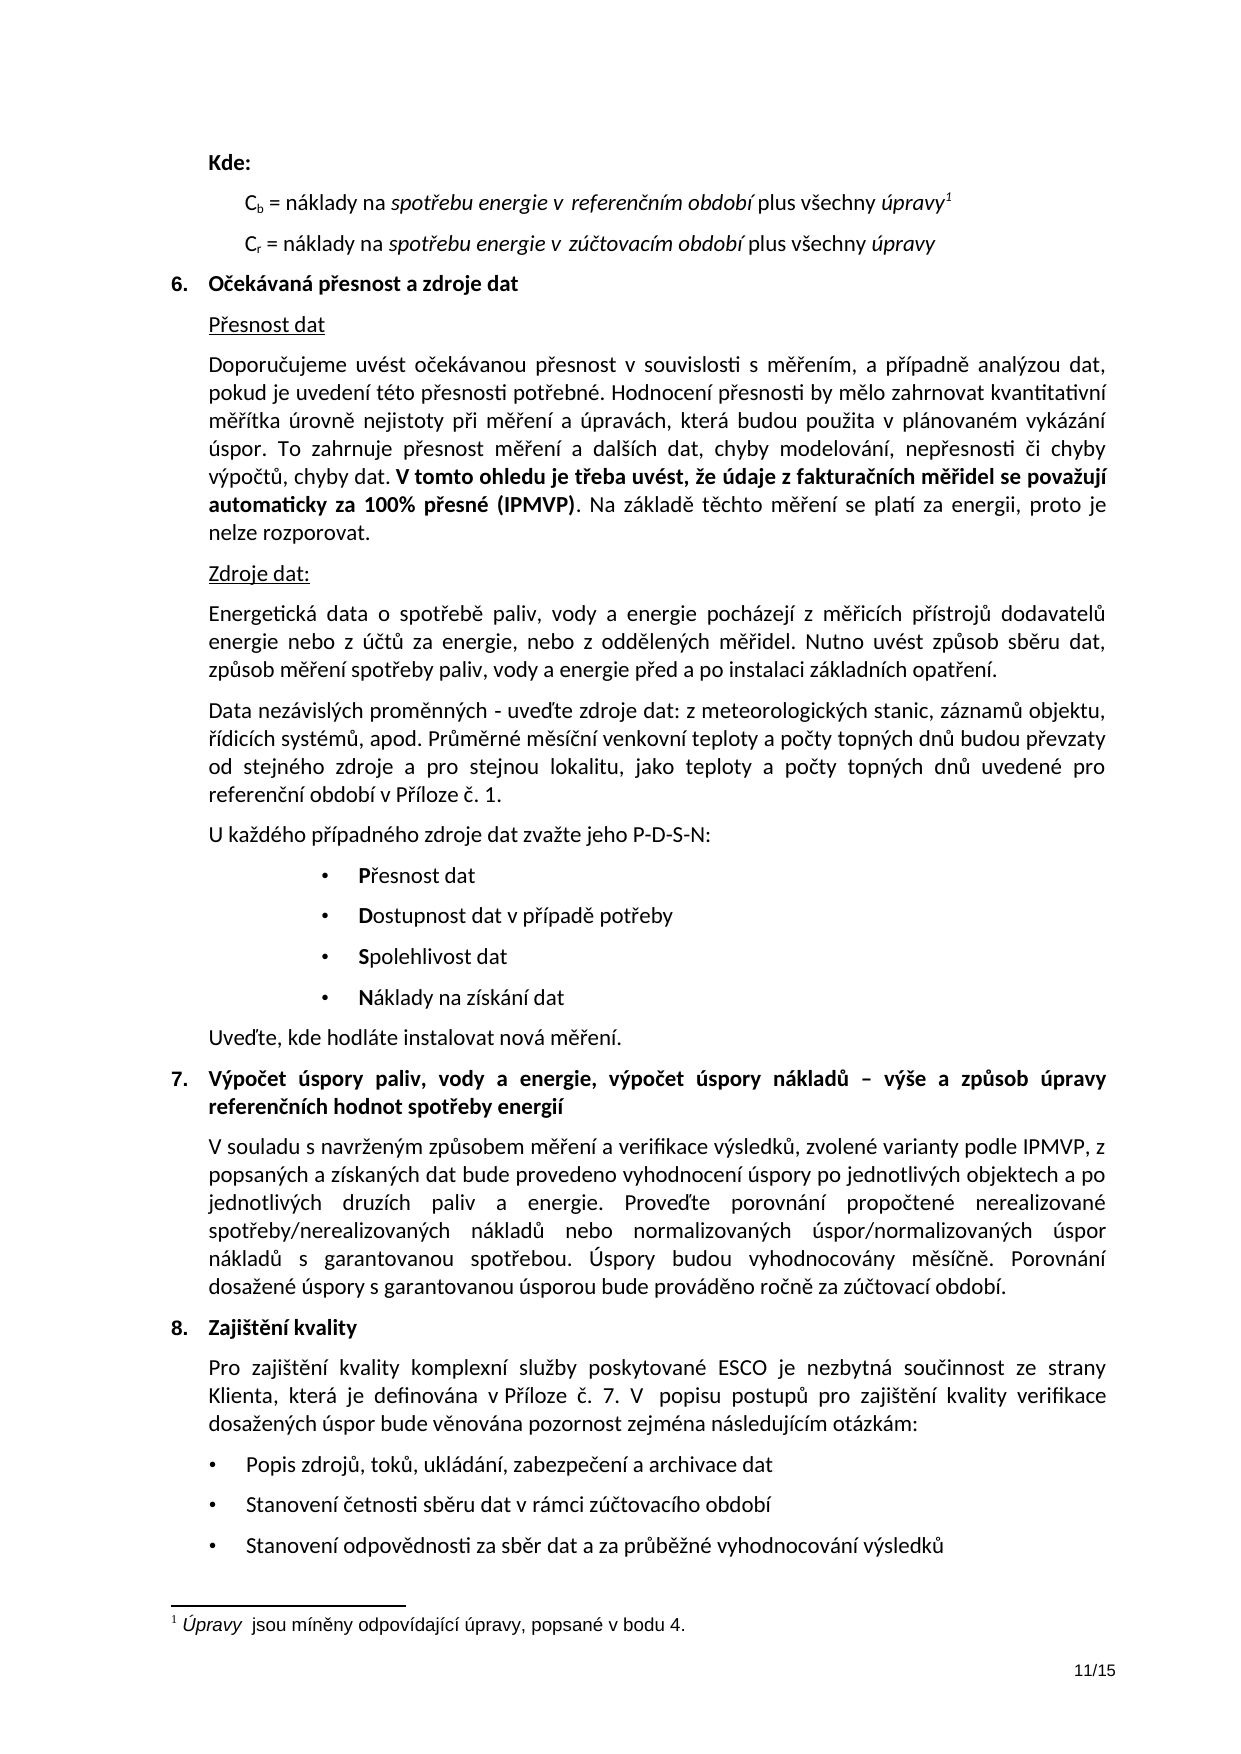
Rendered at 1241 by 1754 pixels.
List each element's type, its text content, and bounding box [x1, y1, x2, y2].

text Data nezávislých proměnných ‐ uveďte zdroje dat: z meteorologických stanic, záznamů objektu, řídicích systémů, apod. Průměrné měsíční venkovní teploty a počty topných dnů budou převzaty od stejného zdroje a pro stejnou lokalitu, jako teploty a počty topných dnů uvedené pro referenční období v Příloze č. 1. [208, 696, 1107, 808]
text Kde: [208, 148, 1107, 176]
text Energetická data o spotřebě paliv, vody a energie pocházejí z měřicích přístrojů dodavatelů energie nebo z účtů za energie, nebo z oddělených měřidel. Nutno uvést způsob sběru dat, způsob měření spotřeby paliv, vody a energie před a po instalaci základních opatření. [208, 599, 1107, 683]
list Náklady na získání dat [321, 983, 1107, 1011]
list Spolehlivost dat [321, 942, 1107, 970]
text Cb = náklady na spotřebu energie v referenčním období plus všechny úpravy [244, 188, 1107, 216]
text V souladu s navrženým způsobem měření a verifikace výsledků, zvolené varianty podle IPMVP, z popsaných a získaných dat bude provedeno vyhodnocení úspory po jednotlivých objektech a po jednotlivých druzích paliv a energie. Proveďte porovnání propočtené nerealizované spotřeby/nerealizovaných nákladů nebo normalizovaných úspor/normalizovaných úspor nákladů s garantovanou spotřebou. Úspory budou vyhodnocovány měsíčně. Porovnání dosažené úspory s garantovanou úsporou bude prováděno ročně za zúčtovací období. [208, 1132, 1107, 1300]
list Přesnost dat [321, 861, 1107, 889]
text Pro zajištění kvality komplexní služby poskytované ESCO je nezbytná součinnost ze strany Klienta, která je definována v Příloze č. 7. V popisu postupů pro zajištění kvality verifikace dosažených úspor bude věnována pozornost zejména následujícím otázkám: [208, 1353, 1107, 1437]
list Výpočet úspory paliv, vody a energie, výpočet úspory nákladů – výše a způsob úpravy referenčních hodnot spotřeby energií [171, 1064, 1107, 1120]
text U každého případného zdroje dat zvažte jeho P-D-S-N: [208, 821, 1107, 849]
list Dostupnost dat v případě potřeby [321, 902, 1107, 930]
list Popis zdrojů, toků, ukládání, zabezpečení a archivace dat [208, 1450, 1107, 1478]
text Zdroje dat: [208, 559, 1107, 587]
text Doporučujeme uvést očekávanou přesnost v souvislosti s měřením, a případně analýzou dat, pokud je uvedení této přesnosti potřebné. Hodnocení přesnosti by mělo zahrnovat kvantitativní měřítka úrovně nejistoty při měření a úpravách, která budou použita v plánovaném vykázání úspor. To zahrnuje přesnost měření a dalších dat, chyby modelování, nepřesnosti či chyby výpočtů, chyby dat. V tomto ohledu je třeba uvést, že údaje z fakturačních měřidel se považují automaticky za 100% přesné (IPMVP). Na základě těchto měření se platí za energii, proto je nelze rozporovat. [208, 350, 1107, 546]
list Stanovení četnosti sběru dat v rámci zúčtovacího období [208, 1491, 1107, 1518]
text Cr = náklady na spotřebu energie v zúčtovacím období plus všechny úpravy [244, 229, 1107, 257]
list Stanovení odpovědnosti za sběr dat a za průběžné vyhodnocování výsledků [208, 1531, 1107, 1559]
list Zajištění kvality [171, 1313, 1107, 1341]
text Uveďte, kde hodláte instalovat nová měření. [171, 1023, 1107, 1051]
text Přesnost dat [208, 310, 1107, 338]
list Očekávaná přesnost a zdroje dat [171, 269, 1107, 297]
